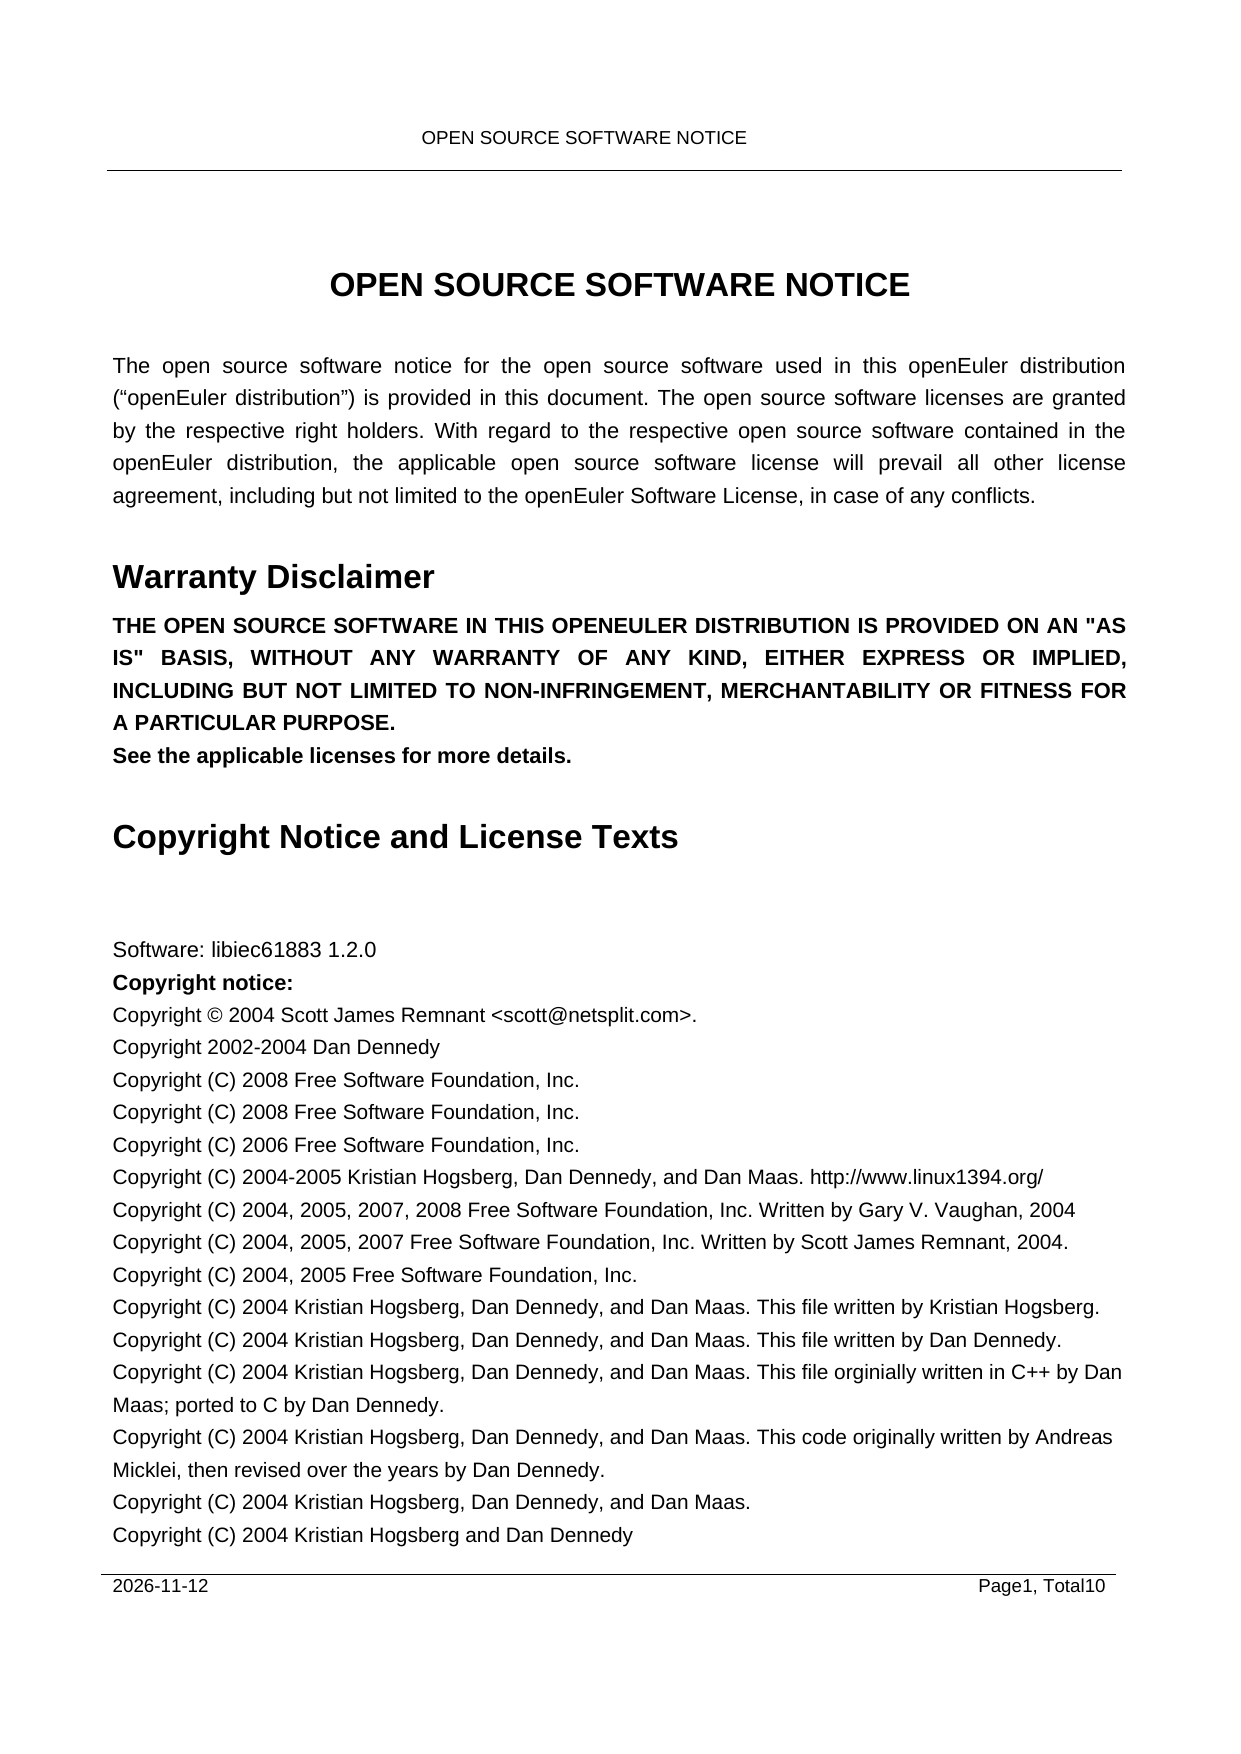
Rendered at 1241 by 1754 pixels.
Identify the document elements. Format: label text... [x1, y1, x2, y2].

text Copyright (C) 2004, 2005, 2007, 2008 Free Software Foundation, Inc. Written by Gary V. Vaughan, 2004 [112, 1193, 1128, 1226]
text Copyright 2002-2004 Dan Dennedy [112, 1031, 1128, 1063]
text Warranty Disclaimer [112, 544, 1128, 609]
text The open source software notice for the open source software used in this openEuler distribution (“openEuler distribution”) is provided in this document. The open source software licenses are granted by the respective right holders. With regard to the respective open source software contained in the openEuler distribution, the applicable open source software license will prevail all other license agreement, including but not limited to the openEuler Software License, in case of any conflicts. [112, 349, 1128, 511]
text Copyright (C) 2004 Kristian Hogsberg, Dan Dennedy, and Dan Maas. This file orginially written in C++ by Dan Maas; ported to C by Dan Dennedy. [112, 1356, 1128, 1421]
text Copyright (C) 2004, 2005, 2007 Free Software Foundation, Inc. Written by Scott James Remnant, 2004. [112, 1226, 1128, 1258]
text Copyright (C) 2004 Kristian Hogsberg, Dan Dennedy, and Dan Maas. This file written by Dan Dennedy. [112, 1323, 1128, 1356]
text Copyright (C) 2008 Free Software Foundation, Inc. [112, 1096, 1128, 1128]
text Copyright © 2004 Scott James Remnant <scott@netsplit.com>. [112, 998, 1128, 1031]
text Copyright (C) 2004 Kristian Hogsberg, Dan Dennedy, and Dan Maas. [112, 1486, 1128, 1518]
text Software: libiec61883 1.2.0 [112, 933, 1128, 966]
text Copyright (C) 2004 Kristian Hogsberg, Dan Dennedy, and Dan Maas. This file written by Kristian Hogsberg. [112, 1291, 1128, 1323]
text Copyright (C) 2006 Free Software Foundation, Inc. [112, 1128, 1128, 1161]
text Copyright (C) 2004 Kristian Hogsberg, Dan Dennedy, and Dan Maas. This code originally written by Andreas Micklei, then revised over the years by Dan Dennedy. [112, 1421, 1128, 1486]
text Copyright notice: [112, 966, 1128, 998]
text Copyright (C) 2004, 2005 Free Software Foundation, Inc. [112, 1258, 1128, 1291]
text Copyright Notice and License Texts [112, 804, 1128, 869]
text Copyright (C) 2004-2005 Kristian Hogsberg, Dan Dennedy, and Dan Maas. http://www.linux1394.org/ [112, 1161, 1128, 1193]
text Copyright (C) 2004 Kristian Hogsberg and Dan Dennedy [112, 1518, 1128, 1551]
text THE OPEN SOURCE SOFTWARE IN THIS OPENEULER DISTRIBUTION IS PROVIDED ON AN "AS IS" BASIS, WITHOUT ANY WARRANTY OF ANY KIND, EITHER EXPRESS OR IMPLIED, INCLUDING BUT NOT LIMITED TO NON-INFRINGEMENT, MERCHANTABILITY OR FITNESS FOR A PARTICULAR PURPOSE. See the applicable licenses for more details. [112, 609, 1128, 771]
text Copyright (C) 2008 Free Software Foundation, Inc. [112, 1063, 1128, 1096]
text OPEN SOURCE SOFTWARE NOTICE [112, 251, 1128, 316]
